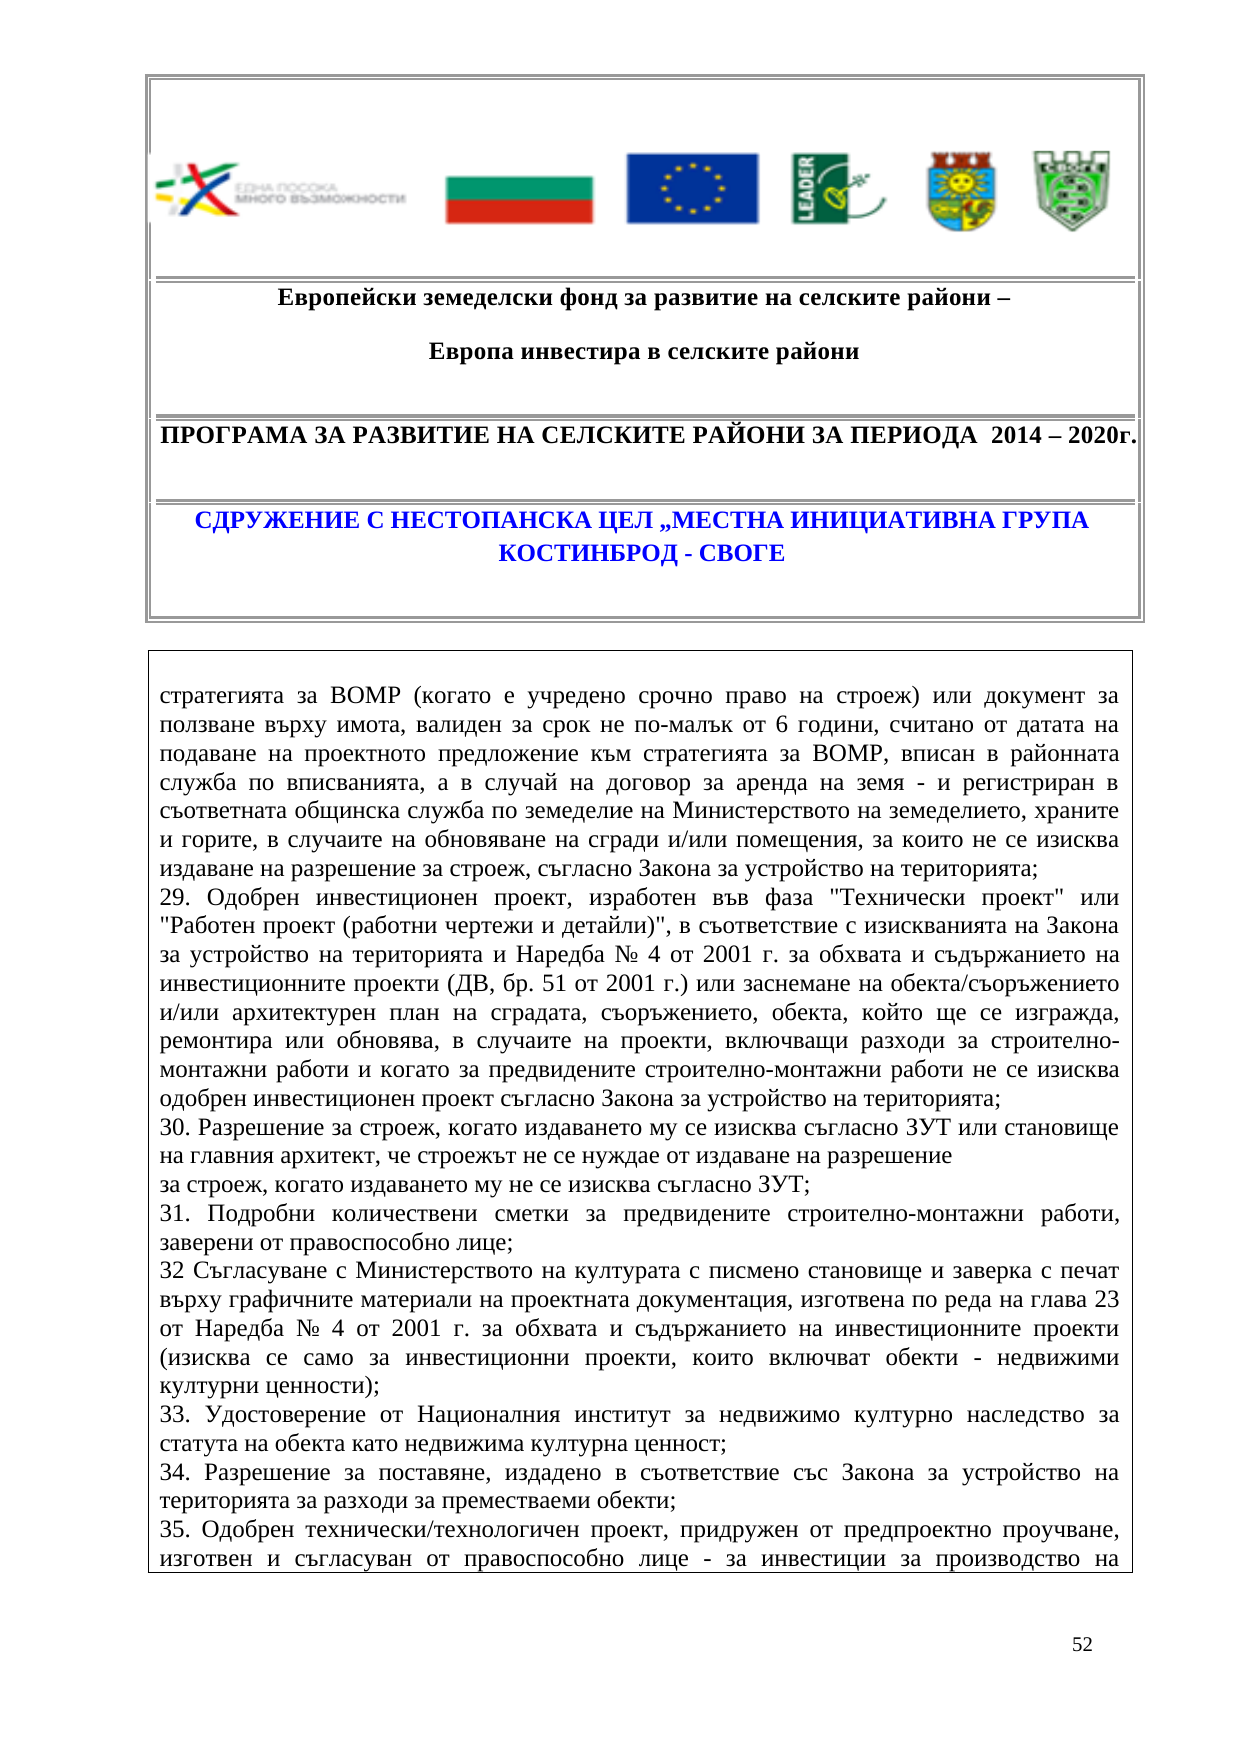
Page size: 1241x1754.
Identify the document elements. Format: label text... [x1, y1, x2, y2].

table_header I. Общи документи: 1. Таблица за допустими инвестиции в електронен формат по образец на ДФЗ (Приложение № 1 към Условията за кандидатстване/Документи за попълване). 2. Декларация по чл. 25, ал. 2 от ЗУСЕСИФ (Приложение № 2 към Условията за кандидатстване/Документи за попълване) с подпис/и, печат и сканирана. 3. Декларация съгласно приложение № 6 от Наредба №22/14 декември 2015г. на МЗХГ (Приложение № 3 към Условията за кандидатстване/Документи за попълване). 4. Декларация по чл. 19 и 20 от Закона за защита на личните данни с подпис/и, печат и сканирана. (Приложение № 4 към Условията за кандидатстване/Документи за попълване). 5. Декларация съгласно приложение № 10 от Наредба №22/14 декември 2015г. на МЗХГ (Приложение № 5 към Условията за кандидатстване/Документи за попълване). 6. Документ, издаден от обслужващата банка за банковата сметка на кандидата; 7. Нотариално заверено изрично пълномощно, в случай че документите не се подават лично от кандидата, а за кандидат - община - заповед на кмета (когато е приложимо); 8. Копие от учредителен акт или устав, когато кандидат/получател е лице, регистрирано по Закона за юридическите лица с нестопанска цел или по Закона за народните читалища (когато е приложимо); 9. Решение за преценяване на необходимостта от извършване на оценка на въздействието върху околната среда/решение по оценка на въздействие върху околната среда/решение за преценяване на необходимостта от извършване на екологична оценка/становище по екологична оценка/решение за преценка на вероятната степен на значително отрицателно въздействие/решение по оценка за съвместимостта/писмо/ разрешително от компетентния орган по околна среда (Регионална инспекция по околната среда и водите/Министерство на околната среда и водите/Басейнова дирекция), издадени по реда на Закона за опазване на околната среда, Закона за биологичното разнообразие и/или Закона за водите (когато е приложимо); 10. Лицензи, разрешения и/или друг документ, удостоверяващ регистрацията, в случаите на предвидени разходи за дейности и инвестиции, за които се изисква лицензиране, разрешение и/или регистрация за извършване на дейността/инвестицията съгласно българското законодателство (когато е приложимо); 11. Договор за финансов лизинг с приложен към него погасителен план за изплащане на лизинговите вноски, в случай че проектът включва разходи за закупуване на активи чрез финансов лизинг (когато е приложимо); 12. Анализ разходи-ползи (финансов анализ), изготвен по образец, утвърден от изпълнителния директор на ДФЗ (Приложение № 6 към Условията за кандидатстване/Документи за попълване); 13. Анализ разходи-ползи (финансов анализ) в електронен формат, изготвен по образец, утвърден от изпълнителния директор на ДФЗ (Приложение № 7 към Условията за кандидатстване/Документи за попълване); 14. Инвентарна книга към датата на подаване на проектно предложение към стратегията за ВОМР с разбивка по вид на актива, дата и цена на придобиване - в случай на разходи, които представляват дълготрайни материални активи съгласно Закона за счетоводството (когато е приложимо); 15. Решение на компетентния орган на юридическото лице за кандидатстване по ПРСР (когато е приложимо); 16. Решение на общински съвет, че дейностите по проекта отговарят на приоритетите на общинския план за развитие, в случай на проект с кандидат за подпомагане община (когато е приложимо); 17. Фактури, придружени с платежни нареждания, за извършени разходи преди подаване на проектното предложение към стратегията за ВОМР за разходи за предпроектни проучвания, такси, възнаграждение на архитекти, инженери и консултантски услуги, извършени след 1 януари 2014 г. съгласно чл. 21, ал. 2, т. 14, ведно с банкови извлечения (когато е приложимо); 18. Оферта и/или извлечение от каталог на производител /доставчик/ строител и/или проучване в интернет за всяка отделна инвестиция в дълготрайни активи - с предложена цена от производителя /доставчика/ строителя, когато кандидатът планира да провежда процедура за избор на изпълнител по реда на ПМС № 160 или по Закона за обществените поръчки след сключване на договор за предоставяне на финансова помощ (когато е приложимо); В случаите, когато оферентите са чуждестранни лица, следва да представят документ за правосубектност, съгласно Националното им законодателство. Представя се във формат “pdf” или “jpg”; 19. Най – малко три съпоставими, независими оферти в оригинал, които съдържат наименование на оферента, срока на валидност на офертата, датата на издаване на офертата, подпис и печат на оферента, подробна техническа спецификация на активите/услугите, цена в левове или евро с посочен ДДС – когато няма разработени референтни стойности от ДФЗ. В случаите, когато оферентите са чуждестранни лица, следва да представят документ за правосубектност, съгласно Националното им законодателство. Представя се във формат “pdf” или “jpg”; 20. Документ за правосубектност съгласно националното законодателство на оферентите чуждестранни лица (когато е приложимо); 21. Декларация за информираност на оферентите (Приложение № 8 към Условията за кандидатстване/Документи за попълване (когато е приложимо); 22. Решение за определяне на стойността на разхода, за който кандидатства, с включена обосновка за мотивите, обусловили избора му. /В случай, че не са изпълнени условията на чл. 50, ал.2 от ЗУСЕСИФ, т.е. кандидатът не е задължен да извърши оценка на офертите и да сключи договор по правилата на ПМС №160 с публична покана, то кандидатът при получаване на индикативните оферти по настоящия ред, следва да извърши сравняване на предложенията и да сключи договор (предварителен/окончателен) с избрания доставчик. Изборът на изпълнител се протоколира с решение. В този случай кандидатът може да избере икономически най-изгодна оферта / 23. Документи за проведен избор на изпълнител по Закона за обществените поръчки за кандидати, които са възложители по Закона за обществените поръчки (когато е приложимо); 24. Декларация за липса на двойно финансиране (Приложение 12 към Условията за кандидатстване/Документи за попълване); 25. Декларация за липса на изкуствено създадени условия (Приложение 13 към Условията за кандидатстване/Документи за попълване); 26. Формуляр за мониторинг съгласно приложение № 13 към чл.47, ал.2, т.3 от Наредба №22/14 декември 2015г. на МЗХГ (Приложение № 9 към Условията за кандидатстване/Документи за попълване); 27. Декларацията за съгласие данните на кандидата да бъдат предоставени от НСИ на УО и ДФЗ (Приложение № 10 към Условията за кандидатстване/Документи за попълване); II. Специфични документи за проект, включващ строително-монтажни работи: строителство, реконструкция, ремонт, рехабилитация 28. Документ за собственост на земя и/или друг вид недвижим имот, обект на инвестицията, или документ за учредено право на строеж върху имота за срок не по-малък от 6 години, считано от датата на подаване на проектното предложение към стратегията за ВОМР (когато е учредено срочно право на строеж) или документ за ползване върху имота, валиден за срок не по-малък от 6 години, считано от датата на подаване на проектното предложение към стратегията за ВОМР, вписан в районната служба по вписванията, а в случай на договор за аренда на земя - и регистриран в съответната общинска служба по земеделие на Министерството на земеделието, храните и горите, в случаите на обновяване на сгради и/или помещения, за които не се изисква издаване на разрешение за строеж, съгласно Закона за устройство на територията; 29. Одобрен инвестиционен проект, изработен във фаза "Технически проект" или "Работен проект (работни чертежи и детайли)", в съответствие с изискванията на Закона за устройство на територията и Наредба № 4 от 2001 г. за обхвата и съдържанието на инвестиционните проекти (ДВ, бр. 51 от 2001 г.) или заснемане на обекта/съоръжението и/или архитектурен план на сградата, съоръжението, обекта, който ще се изгражда, ремонтира или обновява, в случаите на проекти, включващи разходи за строително-монтажни работи и когато за предвидените строително-монтажни работи не се изисква одобрен инвестиционен проект съгласно Закона за устройство на територията; 30. Разрешение за строеж, когато издаването му се изисква съгласно ЗУТ или становище на главния архитект, че строежът не се нуждае от издаване на разрешение за строеж, когато издаването му не се изисква съгласно ЗУТ; 31. Подробни количествени сметки за предвидените строително-монтажни работи, заверени от правоспособно лице; 32 Съгласуване с Министерството на културата с писмено становище и заверка с печат върху графичните материали на проектната документация, изготвена по реда на глава 23 от Наредба № 4 от 2001 г. за обхвата и съдържанието на инвестиционните проекти (изисква се само за инвестиционни проекти, които включват обекти - недвижими културни ценности); 33. Удостоверение от Националния институт за недвижимо културно наследство за статута на обекта като недвижима културна ценност; 34. Разрешение за поставяне, издадено в съответствие със Закона за устройство на територията за разходи за преместваеми обекти; 35. Одобрен технически/технологичен проект, придружен от предпроектно проучване, изготвен и съгласуван от правоспособно лице - за инвестиции за производство на енергия от възобновяеми енергийни източници; Представя се във формат “pdf” или “jpg”; 36. Удостоверение за ползван патент и/или удостоверение за полезен модел или внедряване на инвестиции, когато е приложимо; 37. Технически спецификации за съоръженията и принадлежностите/оборудването и/или обзавеждане/транспортни средства/мобилни обекти, включени в проекта. 38. Други документи за доказване на изисквания от стратегията за ВОМР (когато е приложимо). 39. Декларация за неприложимост (Приложение № 11 към Условията за кандидатстване/Документи за попълване); ВАЖНО! В случаите, когато документите не са приложими за проектното предложение, кандидатът подава Декларация за неприложимост (Приложение № 11). [149, 651, 1132, 1572]
picture [147, 124, 1128, 244]
